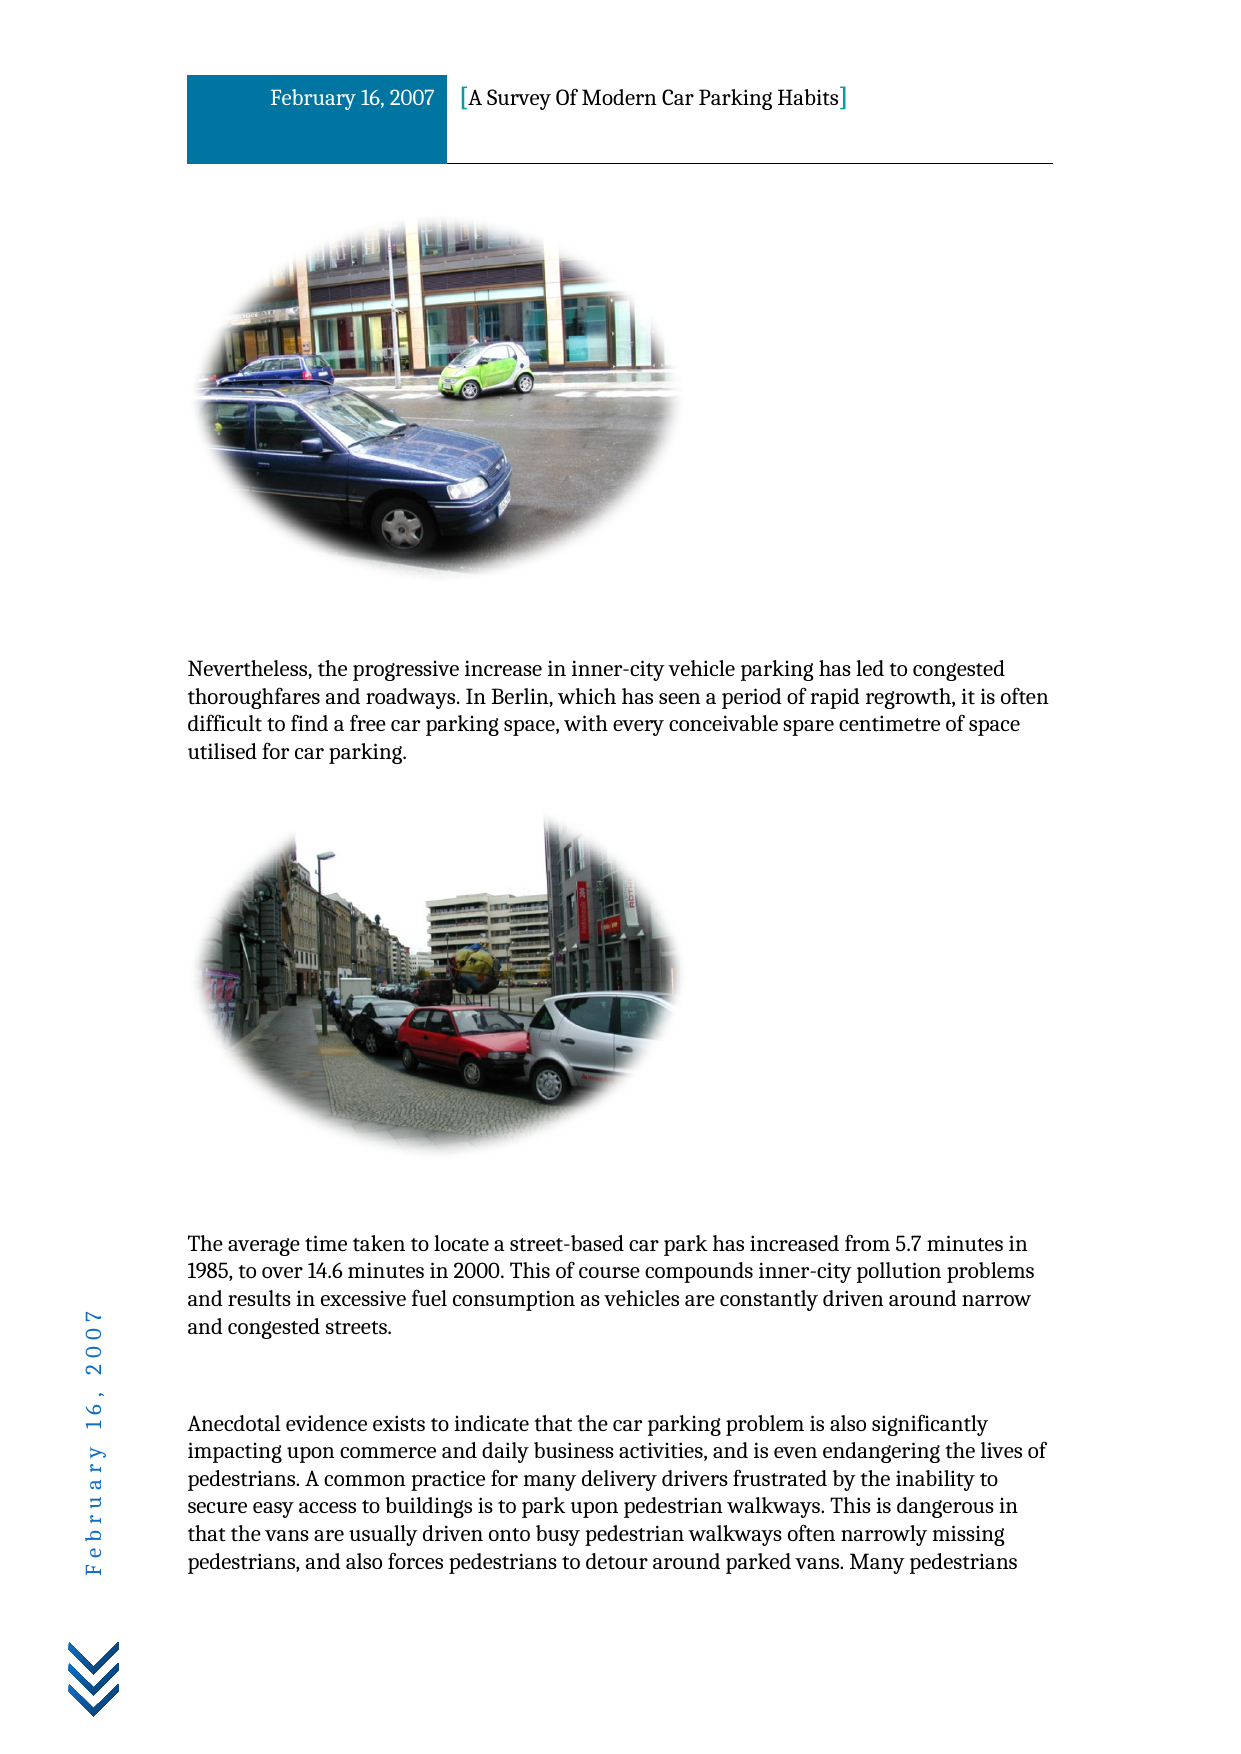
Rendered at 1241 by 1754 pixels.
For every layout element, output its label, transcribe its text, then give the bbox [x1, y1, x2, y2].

picture [219, 243, 657, 556]
text The average time taken to locate a street-based car park has increased from 5.7 minutes in 1985, to over 14.6 minutes in 2000. This of course compounds inner-city pollution problems and results in excessive fuel consumption as vehicles are constantly driven around narrow and congested streets. [187, 1231, 1053, 1340]
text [187, 1410, 1053, 1575]
text Nevertheless, the progressive increase in inner-city vehicle parking has led to congested thoroughfares and roadways. In Berlin, which has seen a period of rapid regrowth, it is often difficult to find a free car parking space, with every conceivable spare centimetre of space utilised for car parking. [187, 656, 1053, 765]
picture [219, 817, 657, 1130]
